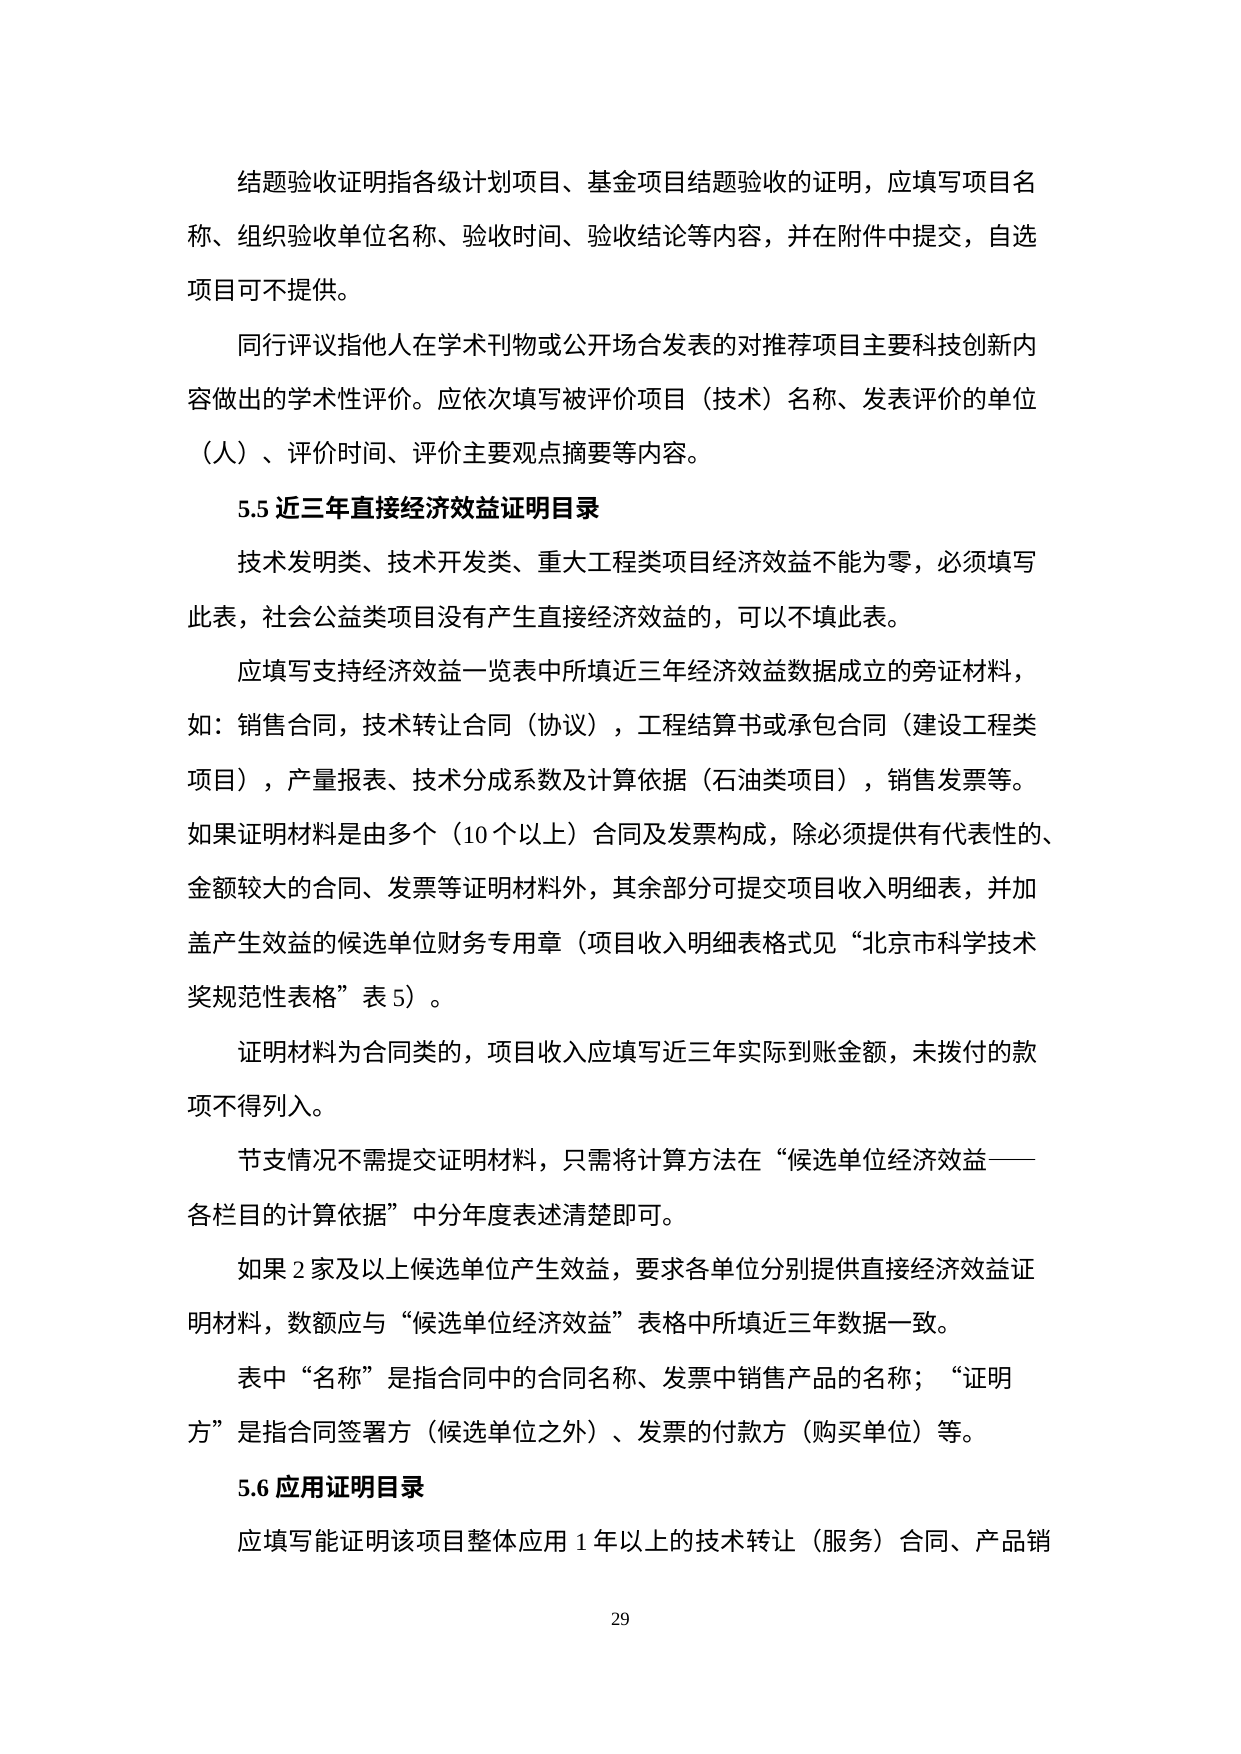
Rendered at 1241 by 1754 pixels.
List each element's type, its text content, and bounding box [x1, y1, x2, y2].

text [187, 1521, 1053, 1558]
text 同行评议指他人在学术刊物或公开场合发表的对推荐项目主要科技创新内容做出的学术性评价。应依次填写被评价项目（技术）名称、发表评价的单位（人）、评价时间、评价主要观点摘要等内容。 [187, 325, 1053, 470]
text 如果2家及以上候选单位产生效益，要求各单位分别提供直接经济效益证明材料，数额应与“候选单位经济效益”表格中所填近三年数据一致。 [187, 1249, 1053, 1340]
text 表中“名称”是指合同中的合同名称、发票中销售产品的名称；“证明方”是指合同签署方（候选单位之外）、发票的付款方（购买单位）等。 [187, 1358, 1053, 1449]
text 证明材料为合同类的，项目收入应填写近三年实际到账金额，未拨付的款项不得列入。 [187, 1032, 1053, 1123]
text 5.5 近三年直接经济效益证明目录 [187, 488, 1053, 524]
text 结题验收证明指各级计划项目、基金项目结题验收的证明，应填写项目名称、组织验收单位名称、验收时间、验收结论等内容，并在附件中提交，自选项目可不提供。 [187, 162, 1053, 307]
text 应填写支持经济效益一览表中所填近三年经济效益数据成立的旁证材料，如：销售合同，技术转让合同（协议），工程结算书或承包合同（建设工程类项目），产量报表、技术分成系数及计算依据（石油类项目），销售发票等。如果证明材料是由多个（10个以上）合同及发票构成，除必须提供有代表性的、金额较大的合同、发票等证明材料外，其余部分可提交项目收入明细表，并加盖产生效益的候选单位财务专用章（项目收入明细表格式见“北京市科学技术奖规范性表格”表5）。 [187, 651, 1053, 1014]
text 技术发明类、技术开发类、重大工程类项目经济效益不能为零，必须填写此表，社会公益类项目没有产生直接经济效益的，可以不填此表。 [187, 543, 1053, 633]
text 5.6 应用证明目录 [187, 1467, 1053, 1503]
text 节支情况不需提交证明材料，只需将计算方法在“候选单位经济效益——各栏目的计算依据”中分年度表述清楚即可。 [187, 1141, 1053, 1231]
